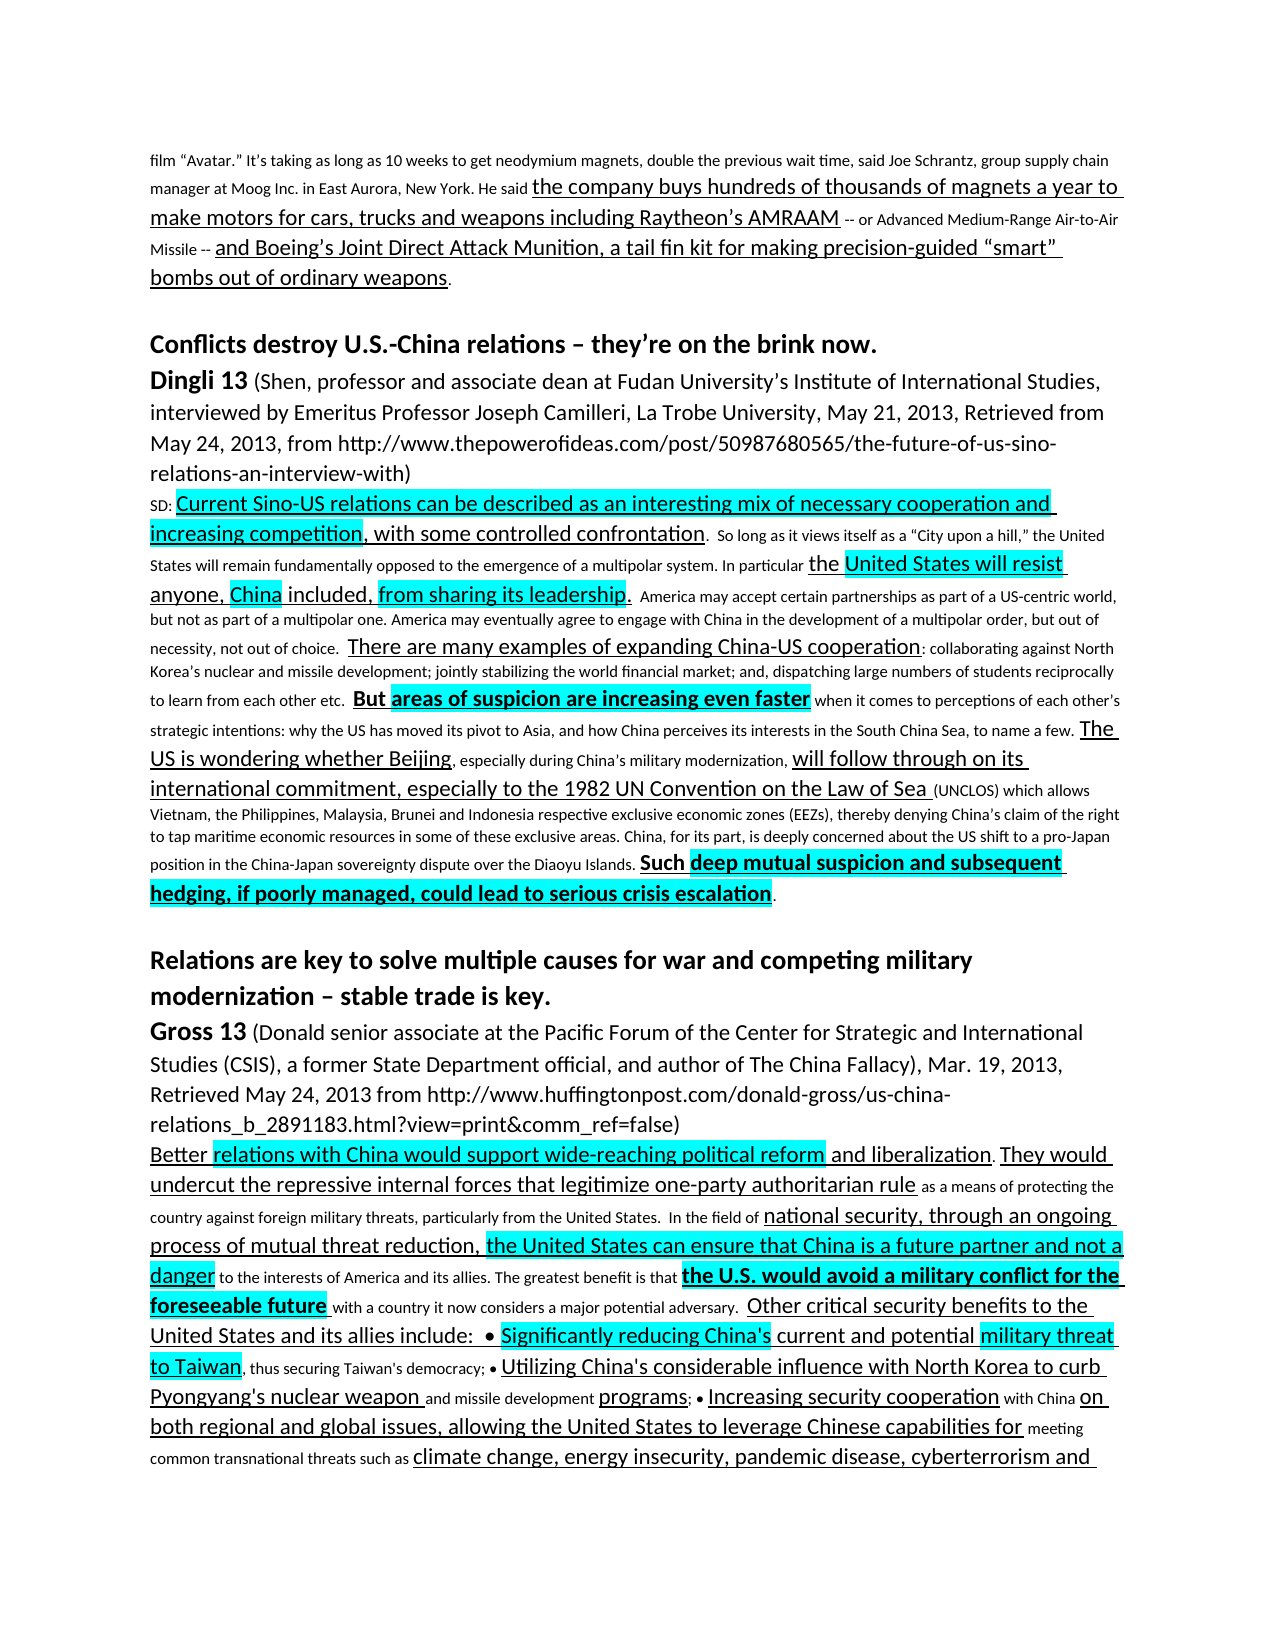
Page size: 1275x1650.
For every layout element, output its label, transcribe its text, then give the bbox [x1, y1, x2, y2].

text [150, 150, 1125, 291]
text Gross 13 (Donald senior associate at the Pacific Forum of the Center for Strategic and International Studies (CSIS), a former State Department official, and author of The China Fallacy), Mar. 19, 2013, Retrieved May 24, 2013 from http://www.huffingtonpost.com/donald-gross/us-china-relations_b_2891183.html?view=print&comm_ref=false) [150, 1014, 1125, 1138]
text Dingli 13 (Shen, professor and associate dean at Fudan University’s Institute of International Studies, interviewed by Emeritus Professor Joseph Camilleri, La Trobe University, May 21, 2013, Retrieved from May 24, 2013, from http://www.thepowerofideas.com/post/50987680565/the-future-of-us-sino-relations-an-interview-with) [150, 363, 1125, 487]
subtitle Conflicts destroy U.S.-China relations – they’re on the brink now. [150, 328, 1125, 361]
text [150, 1140, 1125, 1471]
text SD: Current Sino-US relations can be described as an interesting mix of necessary cooperation and increasing competition, with some controlled confrontation. So long as it views itself as a “City upon a hill,” the United States will remain fundamentally opposed to the emergence of a multipolar system. In particular the United States will resist anyone, China included, from sharing its leadership. America may accept certain partnerships as part of a US-centric world, but not as part of a multipolar one. America may eventually agree to engage with China in the development of a multipolar order, but out of necessity, not out of choice. There are many examples of expanding China-US cooperation: collaborating against North Korea’s nuclear and missile development; jointly stabilizing the world financial market; and, dispatching large numbers of students reciprocally to learn from each other etc. But areas of suspicion are increasing even faster when it comes to perceptions of each other’s strategic intentions: why the US has moved its pivot to Asia, and how China perceives its interests in the South China Sea, to name a few. The US is wondering whether Beijing, especially during China’s military modernization, will follow through on its international commitment, especially to the 1982 UN Convention on the Law of Sea (UNCLOS) which allows Vietnam, the Philippines, Malaysia, Brunei and Indonesia respective exclusive economic zones (EEZs), thereby denying China’s claim of the right to tap maritime economic resources in some of these exclusive areas. China, for its part, is deeply concerned about the US shift to a pro-Japan position in the China-Japan sovereignty dispute over the Diaoyu Islands. Such deep mutual suspicion and subsequent hedging, if poorly managed, could lead to serious crisis escalation. [150, 489, 1125, 907]
subtitle Relations are key to solve multiple causes for war and competing military modernization – stable trade is key. [150, 943, 1125, 1012]
